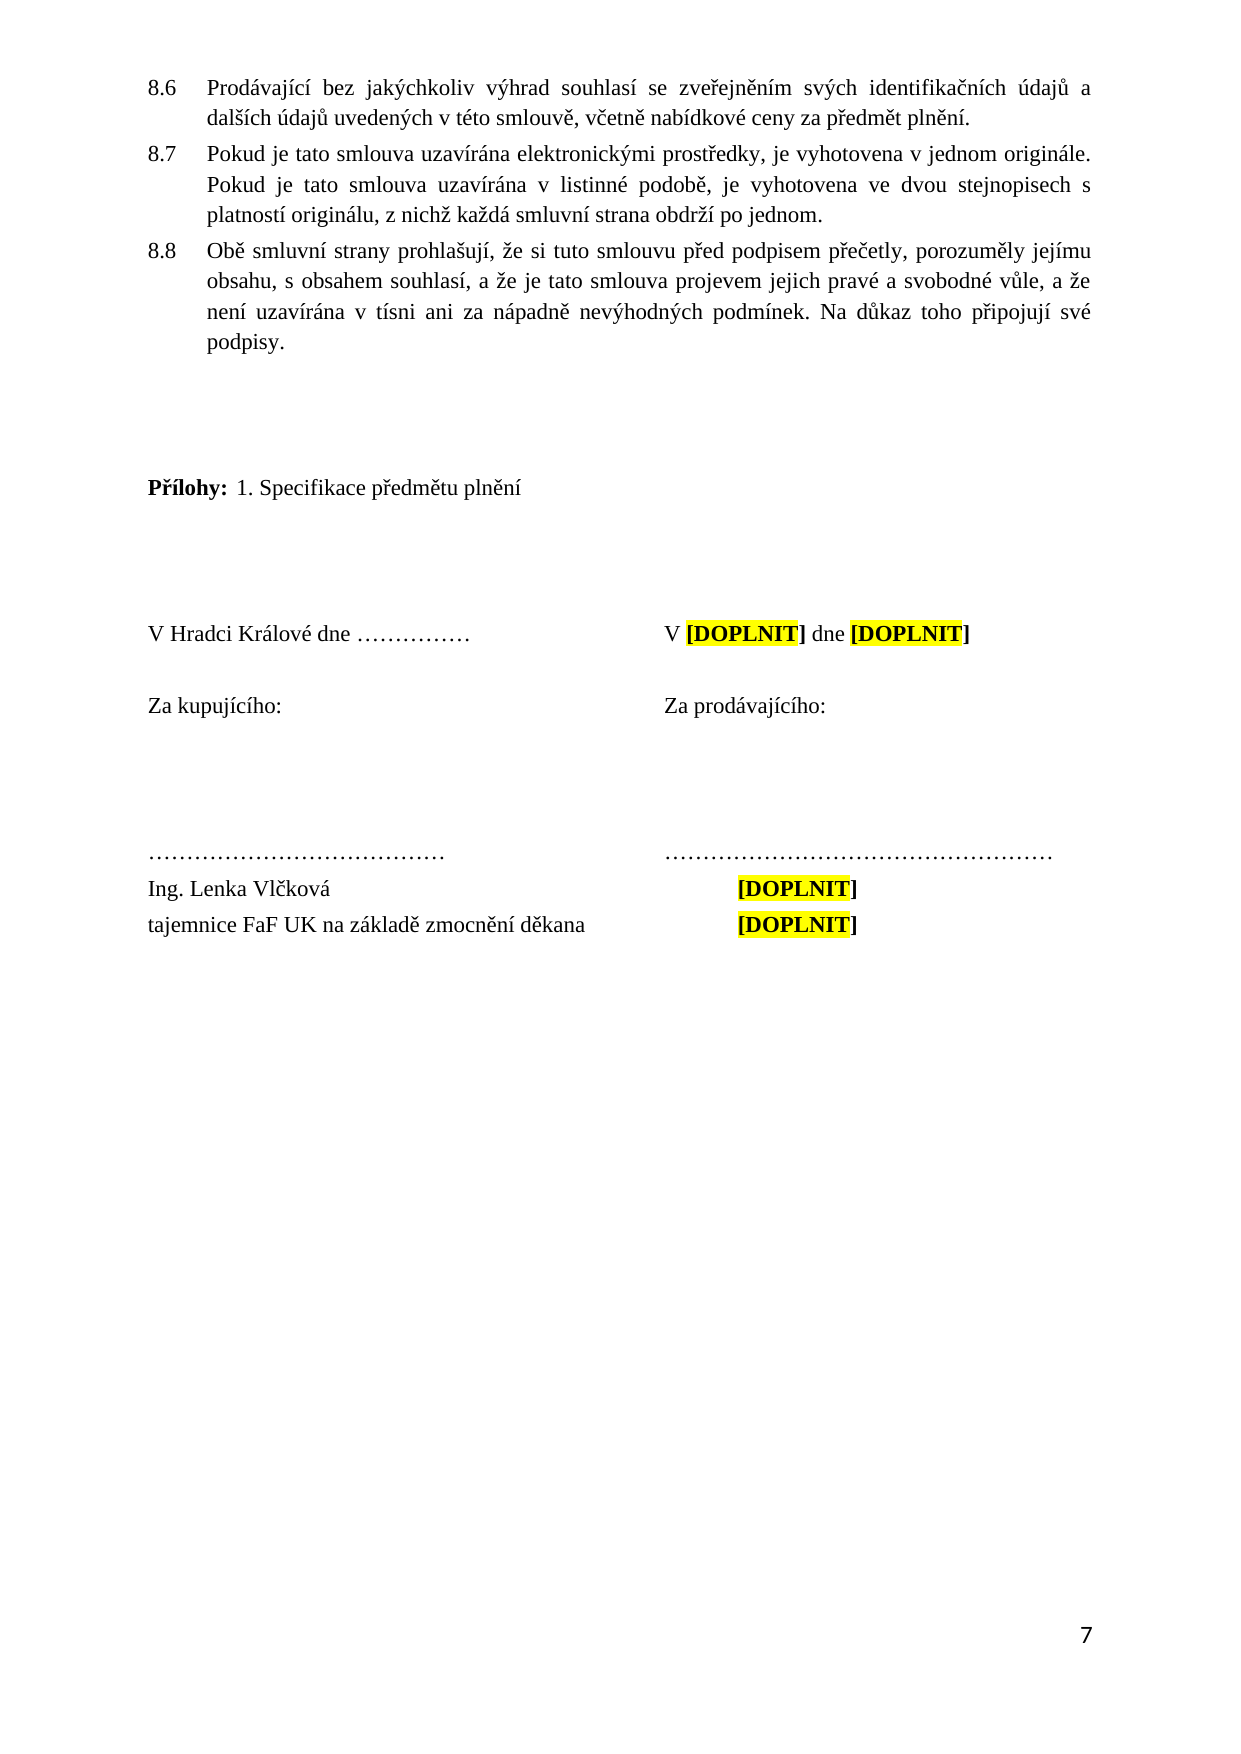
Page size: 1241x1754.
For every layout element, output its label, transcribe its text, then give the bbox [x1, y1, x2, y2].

text V Hradci Králové dne …………… V [DOPLNIT] dne [DOPLNIT] [148, 620, 686, 646]
text Za kupujícího: Za prodávajícího: [148, 693, 1093, 719]
text 8.6 Prodávající bez jakýchkoliv výhrad souhlasí se zveřejněním svých identifikačních údajů a dalších údajů uvedených v této smlouvě, včetně nabídkové ceny za předmět plnění. [148, 74, 1093, 130]
text V Hradci Králové dne …………… V [DOPLNIT] dne [DOPLNIT] [962, 620, 1093, 646]
text 8.7 Pokud je tato smlouva uzavírána elektronickými prostředky, je vyhotovena v jednom originále. Pokud je tato smlouva uzavírána v listinné podobě, je vyhotovena ve dvou stejnopisech s platností originálu, z nichž každá smluvní strana obdrží po jednom. [148, 141, 1093, 227]
text Ing. Lenka Vlčková [DOPLNIT] [148, 875, 738, 901]
text 8.8 Obě smluvní strany prohlašují, že si tuto smlouvu před podpisem přečetly, porozuměly jejímu obsahu, s obsahem souhlasí, a že je tato smlouva projevem jejich pravé a svobodné vůle, a že není uzavírána v tísni ani za nápadně nevýhodných podmínek. Na důkaz toho připojují své podpisy. [148, 237, 1093, 354]
text tajemnice FaF UK na základě zmocnění děkana [DOPLNIT] [850, 911, 1093, 938]
text Přílohy: 1. Specifikace předmětu plnění [148, 474, 1093, 500]
text Ing. Lenka Vlčková [DOPLNIT] [850, 875, 1093, 901]
text tajemnice FaF UK na základě zmocnění děkana [DOPLNIT] [148, 911, 738, 938]
text ………………………………… …………………………………………… [148, 838, 1093, 865]
